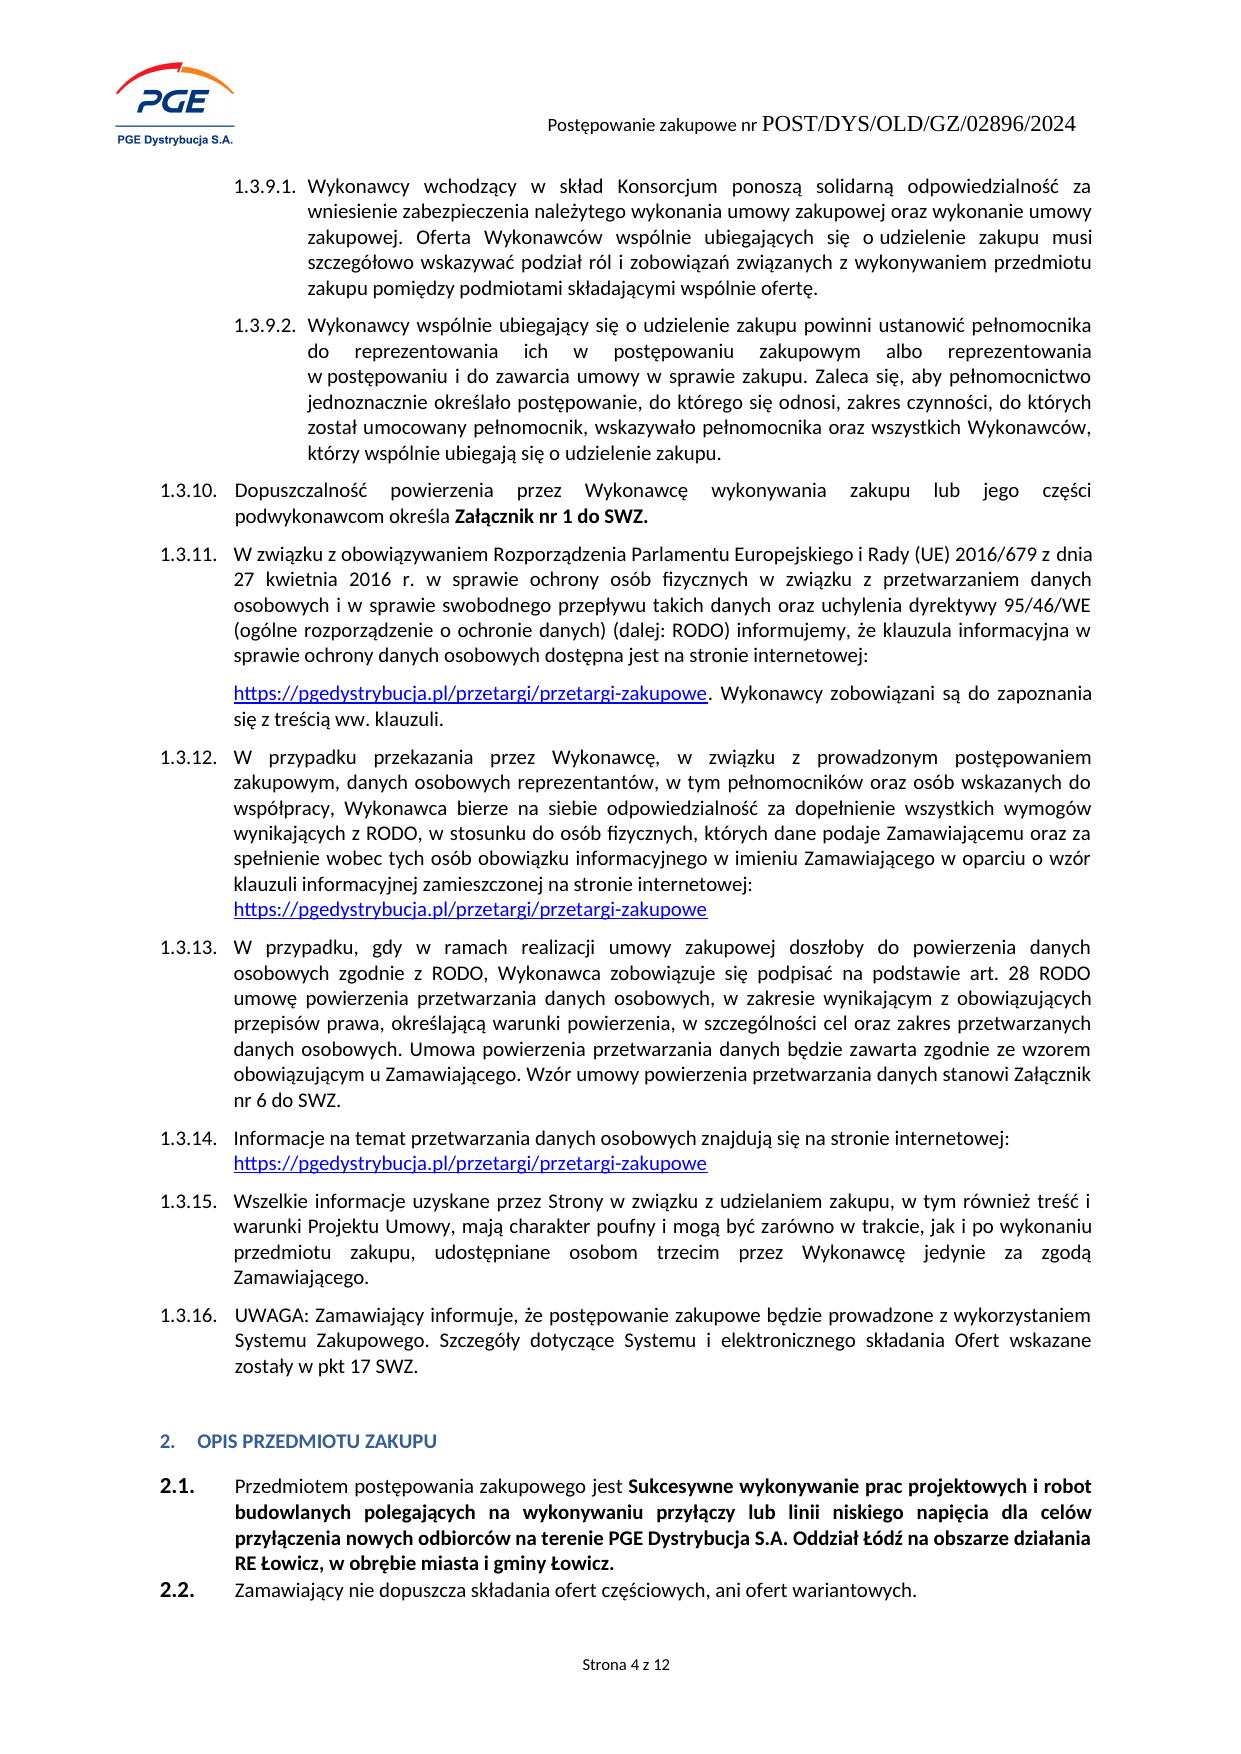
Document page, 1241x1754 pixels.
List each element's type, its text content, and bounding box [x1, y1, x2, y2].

list Zamawiający nie dopuszcza składania ofert częściowych, ani ofert wariantowych. [159, 1576, 1093, 1604]
list Informacje na temat przetwarzania danych osobowych znajdują się na stronie internetowej: [159, 1125, 1093, 1150]
list https://pgedystrybucja.pl/przetargi/przetargi-zakupowe [197, 896, 1093, 922]
list UWAGA: Zamawiający informuje, że postępowanie zakupowe będzie prowadzone z wykorzystaniem Systemu Zakupowego. Szczegóły dotyczące Systemu i elektronicznego składania Ofert wskazane zostały w pkt 17 SWZ. [159, 1302, 1093, 1378]
list W przypadku przekazania przez Wykonawcę, w związku z prowadzonym postępowaniem zakupowym, danych osobowych reprezentantów, w tym pełnomocników oraz osób wskazanych do współpracy, Wykonawca bierze na siebie odpowiedzialność za dopełnienie wszystkich wymogów wynikających z RODO, w stosunku do osób fizycznych, których dane podaje Zamawiającemu oraz za spełnienie wobec tych osób obowiązku informacyjnego w imieniu Zamawiającego w oparciu o wzór klauzuli informacyjnej zamieszczonej na stronie internetowej: [159, 744, 1093, 896]
list Przedmiotem postępowania zakupowego jest Sukcesywne wykonywanie prac projektowych i robot budowlanych polegających na wykonywaniu przyłączy lub linii niskiego napięcia dla celów przyłączenia nowych odbiorców na terenie PGE Dystrybucja S.A. Oddział Łódź na obszarze działania RE Łowicz, w obrębie miasta i gminy Łowicz. [159, 1471, 1093, 1576]
list https://pgedystrybucja.pl/przetargi/przetargi-zakupowe. Wykonawcy zobowiązani są do zapoznania się z treścią ww. klauzuli. [233, 681, 1093, 731]
list https://pgedystrybucja.pl/przetargi/przetargi-zakupowe [233, 1150, 1093, 1176]
list W przypadku, gdy w ramach realizacji umowy zakupowej doszłoby do powierzenia danych osobowych zgodnie z RODO, Wykonawca zobowiązuje się podpisać na podstawie art. 28 RODO umowę powierzenia przetwarzania danych osobowych, w zakresie wynikającym z obowiązujących przepisów prawa, określającą warunki powierzenia, w szczególności cel oraz zakres przetwarzanych danych osobowych. Umowa powierzenia przetwarzania danych będzie zawarta zgodnie ze wzorem obowiązującym u Zamawiającego. Wzór umowy powierzenia przetwarzania danych stanowi Załącznik nr 6 do SWZ. [159, 934, 1093, 1112]
list Wykonawcy wspólnie ubiegający się o udzielenie zakupu powinni ustanowić pełnomocnika do reprezentowania ich w postępowaniu zakupowym albo reprezentowania w postępowaniu i do zawarcia umowy w sprawie zakupu. Zaleca się, aby pełnomocnictwo jednoznacznie określało postępowanie, do którego się odnosi, zakres czynności, do których został umocowany pełnomocnik, wskazywało pełnomocnika oraz wszystkich Wykonawców, którzy wspólnie ubiegają się o udzielenie zakupu. [233, 313, 1093, 465]
list Wykonawcy wchodzący w skład Konsorcjum ponoszą solidarną odpowiedzialność za wniesienie zabezpieczenia należytego wykonania umowy zakupowej oraz wykonanie umowy zakupowej. Oferta Wykonawców wspólnie ubiegających się o udzielenie zakupu musi szczegółowo wskazywać podział ról i zobowiązań związanych z wykonywaniem przedmiotu zakupu pomiędzy podmiotami składającymi wspólnie ofertę. [233, 173, 1093, 300]
list Dopuszczalność powierzenia przez Wykonawcę wykonywania zakupu lub jego części podwykonawcom określa Załącznik nr 1 do SWZ. [159, 478, 1093, 528]
list Wszelkie informacje uzyskane przez Strony w związku z udzielaniem zakupu, w tym również treść i warunki Projektu Umowy, mają charakter poufny i mogą być zarówno w trakcie, jak i po wykonaniu przedmiotu zakupu, udostępniane osobom trzecim przez Wykonawcę jedynie za zgodą Zamawiającego. [159, 1188, 1093, 1290]
list W związku z obowiązywaniem Rozporządzenia Parlamentu Europejskiego i Rady (UE) 2016/679 z dnia 27 kwietnia 2016 r. w sprawie ochrony osób fizycznych w związku z przetwarzaniem danych osobowych i w sprawie swobodnego przepływu takich danych oraz uchylenia dyrektywy 95/46/WE (ogólne rozporządzenie o ochronie danych) (dalej: RODO) informujemy, że klauzula informacyjna w sprawie ochrony danych osobowych dostępna jest na stronie internetowej: [159, 541, 1093, 668]
subtitle OPIS PRZEDMIOTU ZAKUPU [159, 1428, 1093, 1454]
picture [113, 60, 237, 148]
